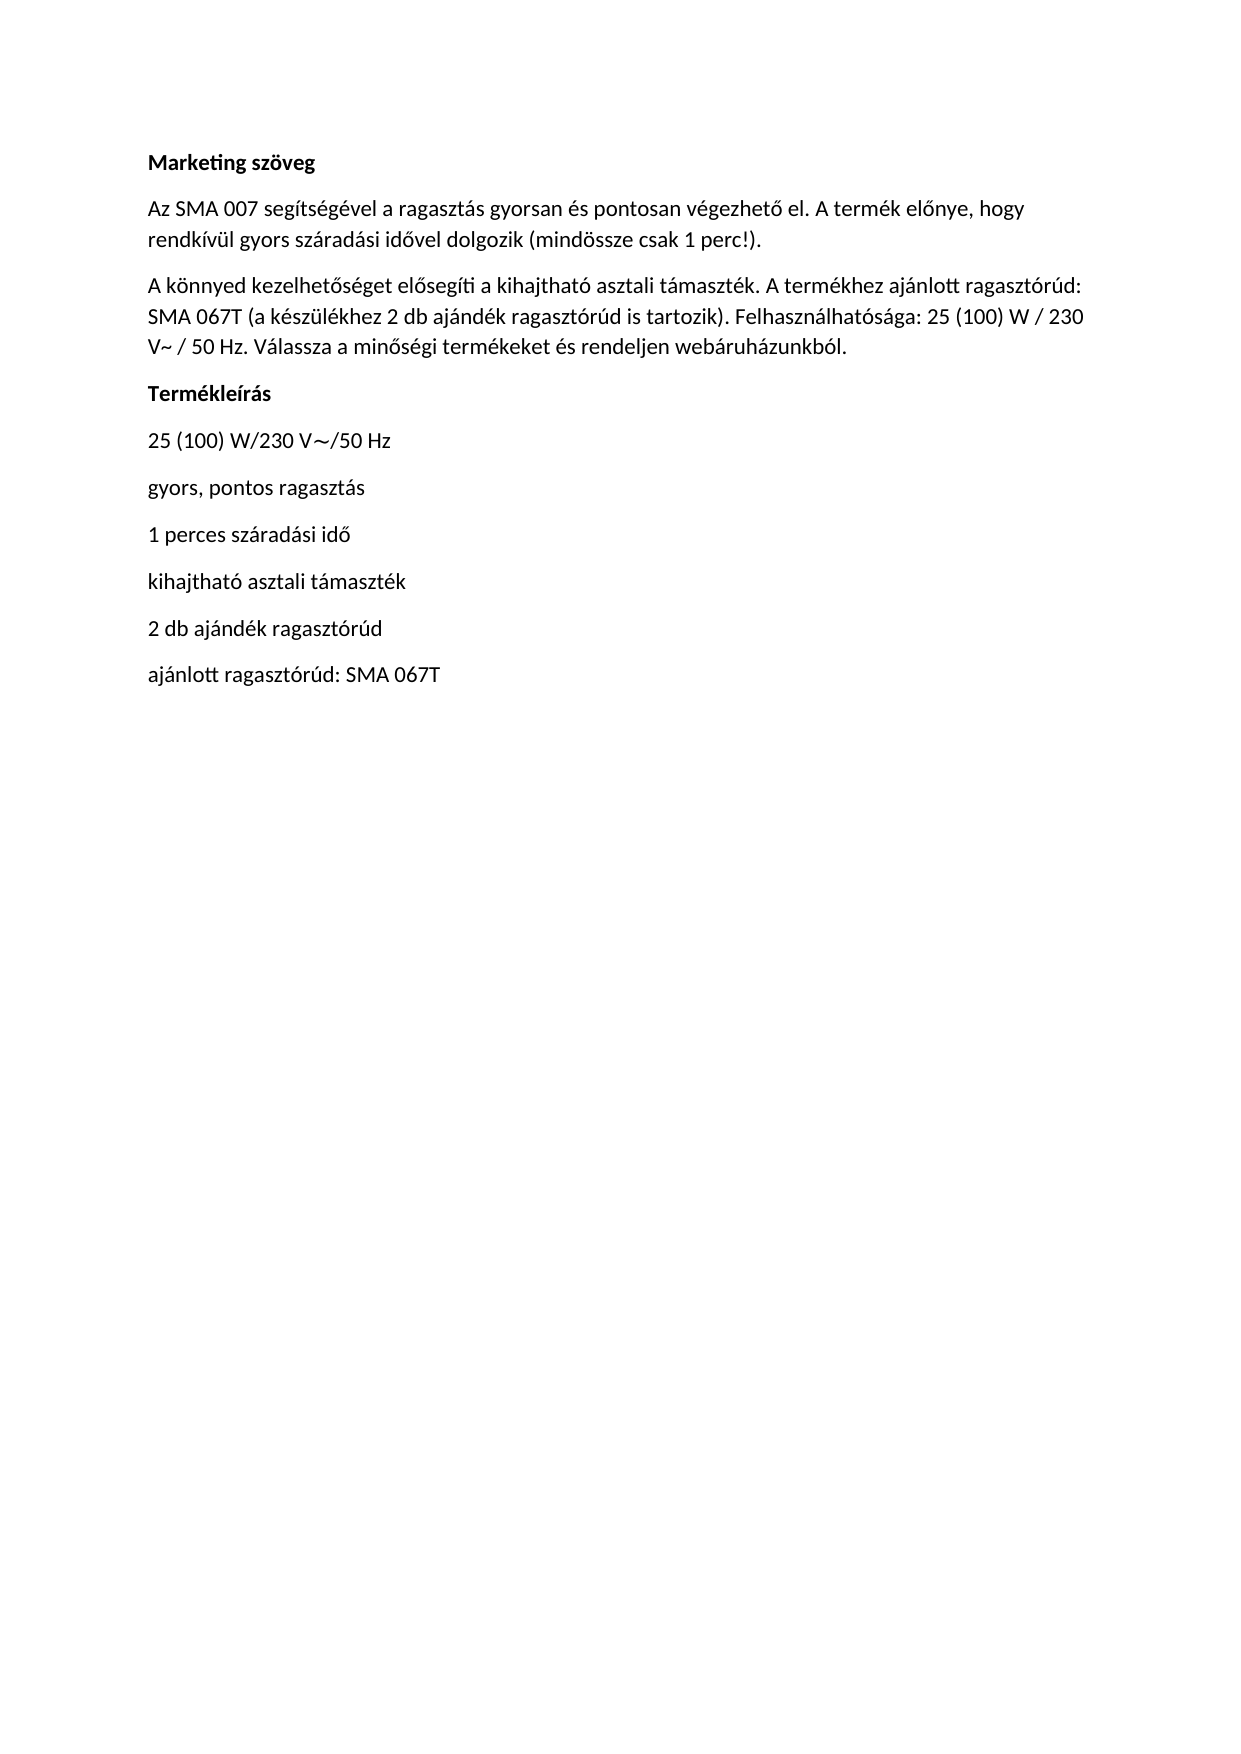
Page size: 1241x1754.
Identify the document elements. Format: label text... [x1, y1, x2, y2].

text 2 db ajándék ragasztórúd [148, 614, 1093, 642]
text Termékleírás [148, 379, 1093, 407]
text Marketing szöveg [148, 148, 1093, 176]
text 1 perces száradási idő [148, 520, 1093, 548]
text Az SMA 007 segítségével a ragasztás gyorsan és pontosan végezhető el. A termék előnye, hogy rendkívül gyors száradási idővel dolgozik (mindössze csak 1 perc!). [148, 194, 1093, 253]
text ajánlott ragasztórúd: SMA 067T [148, 661, 1093, 688]
text gyors, pontos ragasztás [148, 473, 1093, 501]
text 25 (100) W/230 V∼/50 Hz [148, 426, 1093, 454]
text kihajtható asztali támaszték [148, 567, 1093, 595]
text A könnyed kezelhetőséget elősegíti a kihajtható asztali támaszték. A termékhez ajánlott ragasztórúd: SMA 067T (a készülékhez 2 db ajándék ragasztórúd is tartozik). Felhasználhatósága: 25 (100) W / 230 V~ / 50 Hz. Válassza a minőségi termékeket és rendeljen webáruházunkból. [148, 272, 1093, 360]
